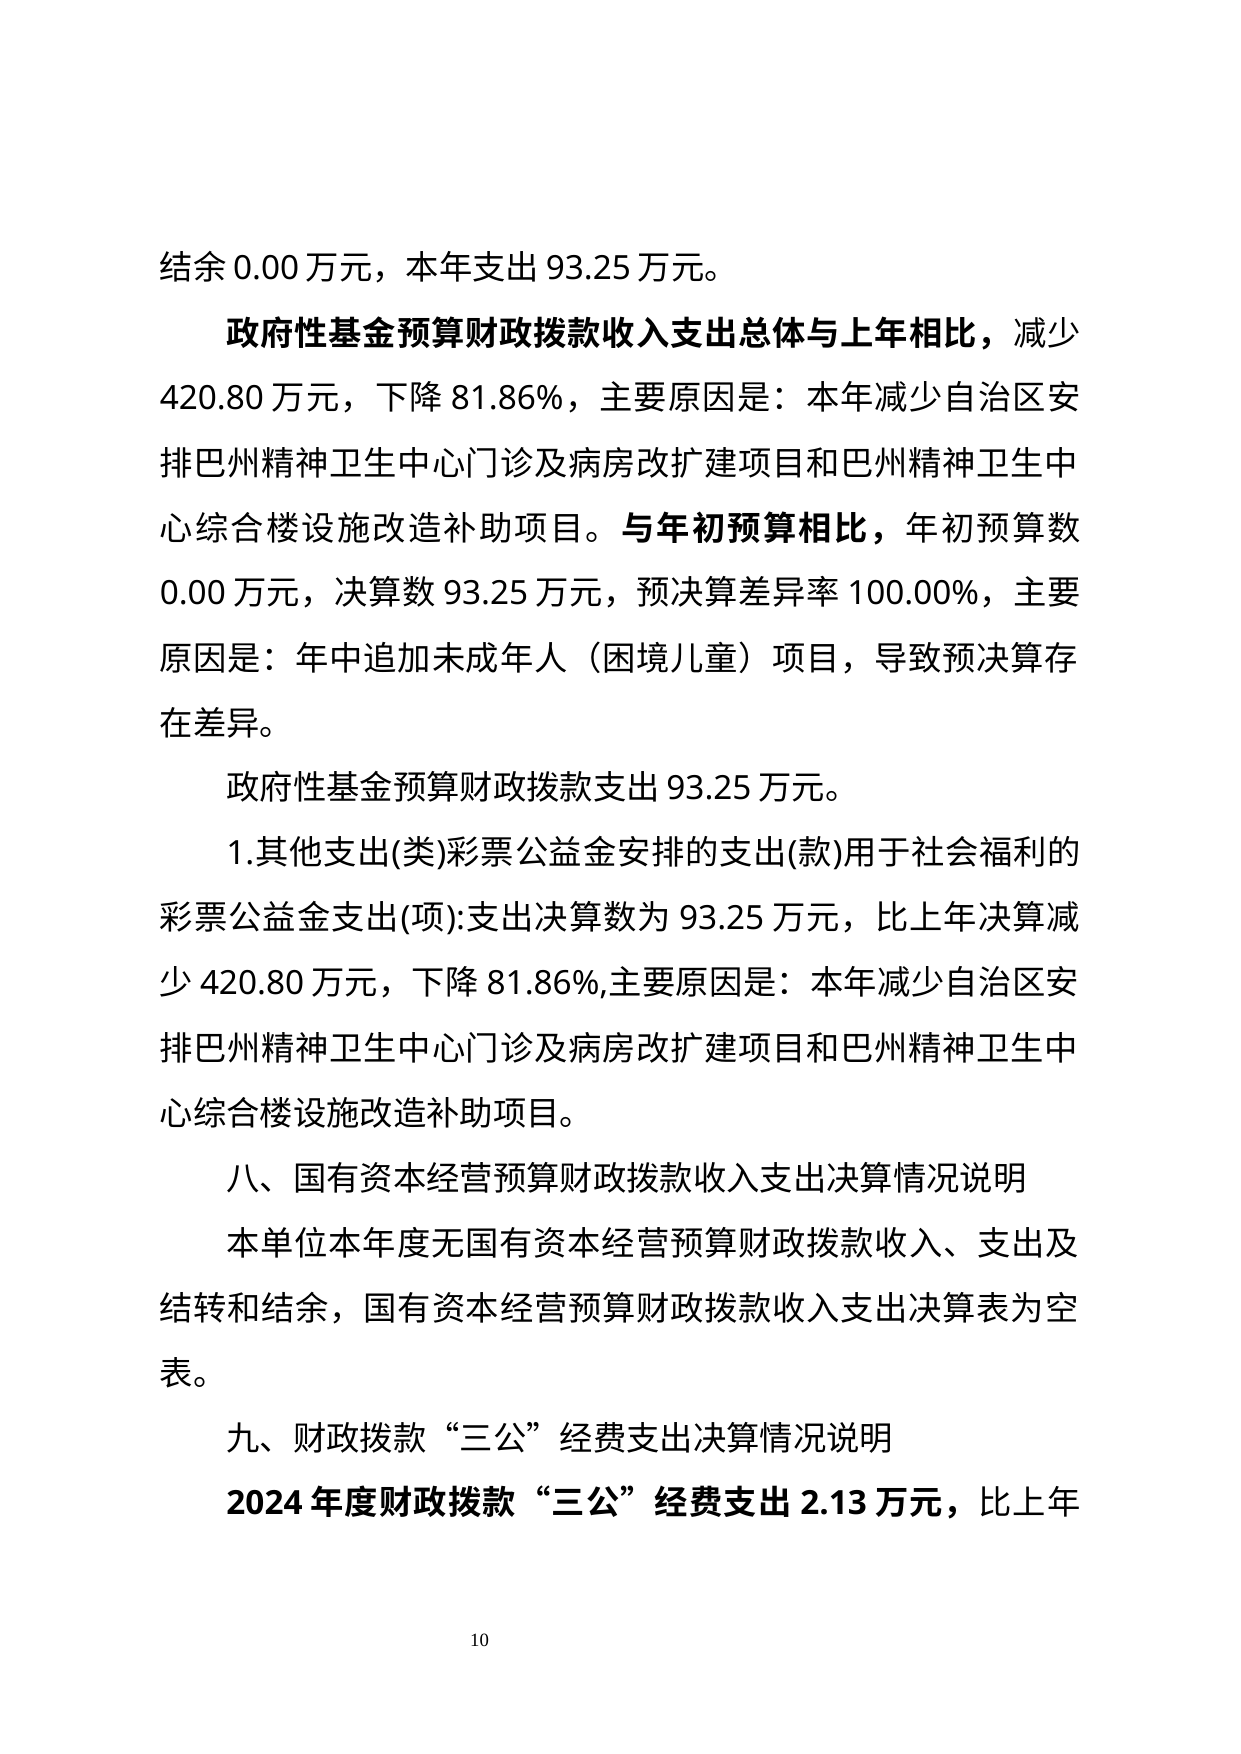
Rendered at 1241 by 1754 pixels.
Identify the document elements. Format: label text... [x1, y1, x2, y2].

text 本单位本年度无国有资本经营预算财政拨款收入、支出及结转和结余，国有资本经营预算财政拨款收入支出决算表为空表。 [159, 1208, 1081, 1403]
text 九、财政拨款“三公”经费支出决算情况说明 [159, 1403, 1081, 1468]
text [159, 1468, 1081, 1533]
text 政府性基金预算财政拨款支出93.25万元。 [159, 753, 1081, 818]
text 政府性基金预算财政拨款收入支出总体与上年相比，减少420.80万元，下降81.86%，主要原因是：本年减少自治区安排巴州精神卫生中心门诊及病房改扩建项目和巴州精神卫生中心综合楼设施改造补助项目。与年初预算相比，年初预算数0.00万元，决算数93.25万元，预决算差异率100.00%，主要原因是：年中追加未成年人（困境儿童）项目，导致预决算存在差异。 [159, 298, 1081, 753]
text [159, 233, 1081, 298]
text 八、国有资本经营预算财政拨款收入支出决算情况说明 [159, 1143, 1081, 1208]
text 1.其他支出(类)彩票公益金安排的支出(款)用于社会福利的彩票公益金支出(项):支出决算数为93.25万元，比上年决算减少420.80万元，下降81.86%,主要原因是：本年减少自治区安排巴州精神卫生中心门诊及病房改扩建项目和巴州精神卫生中心综合楼设施改造补助项目。 [159, 818, 1081, 1143]
